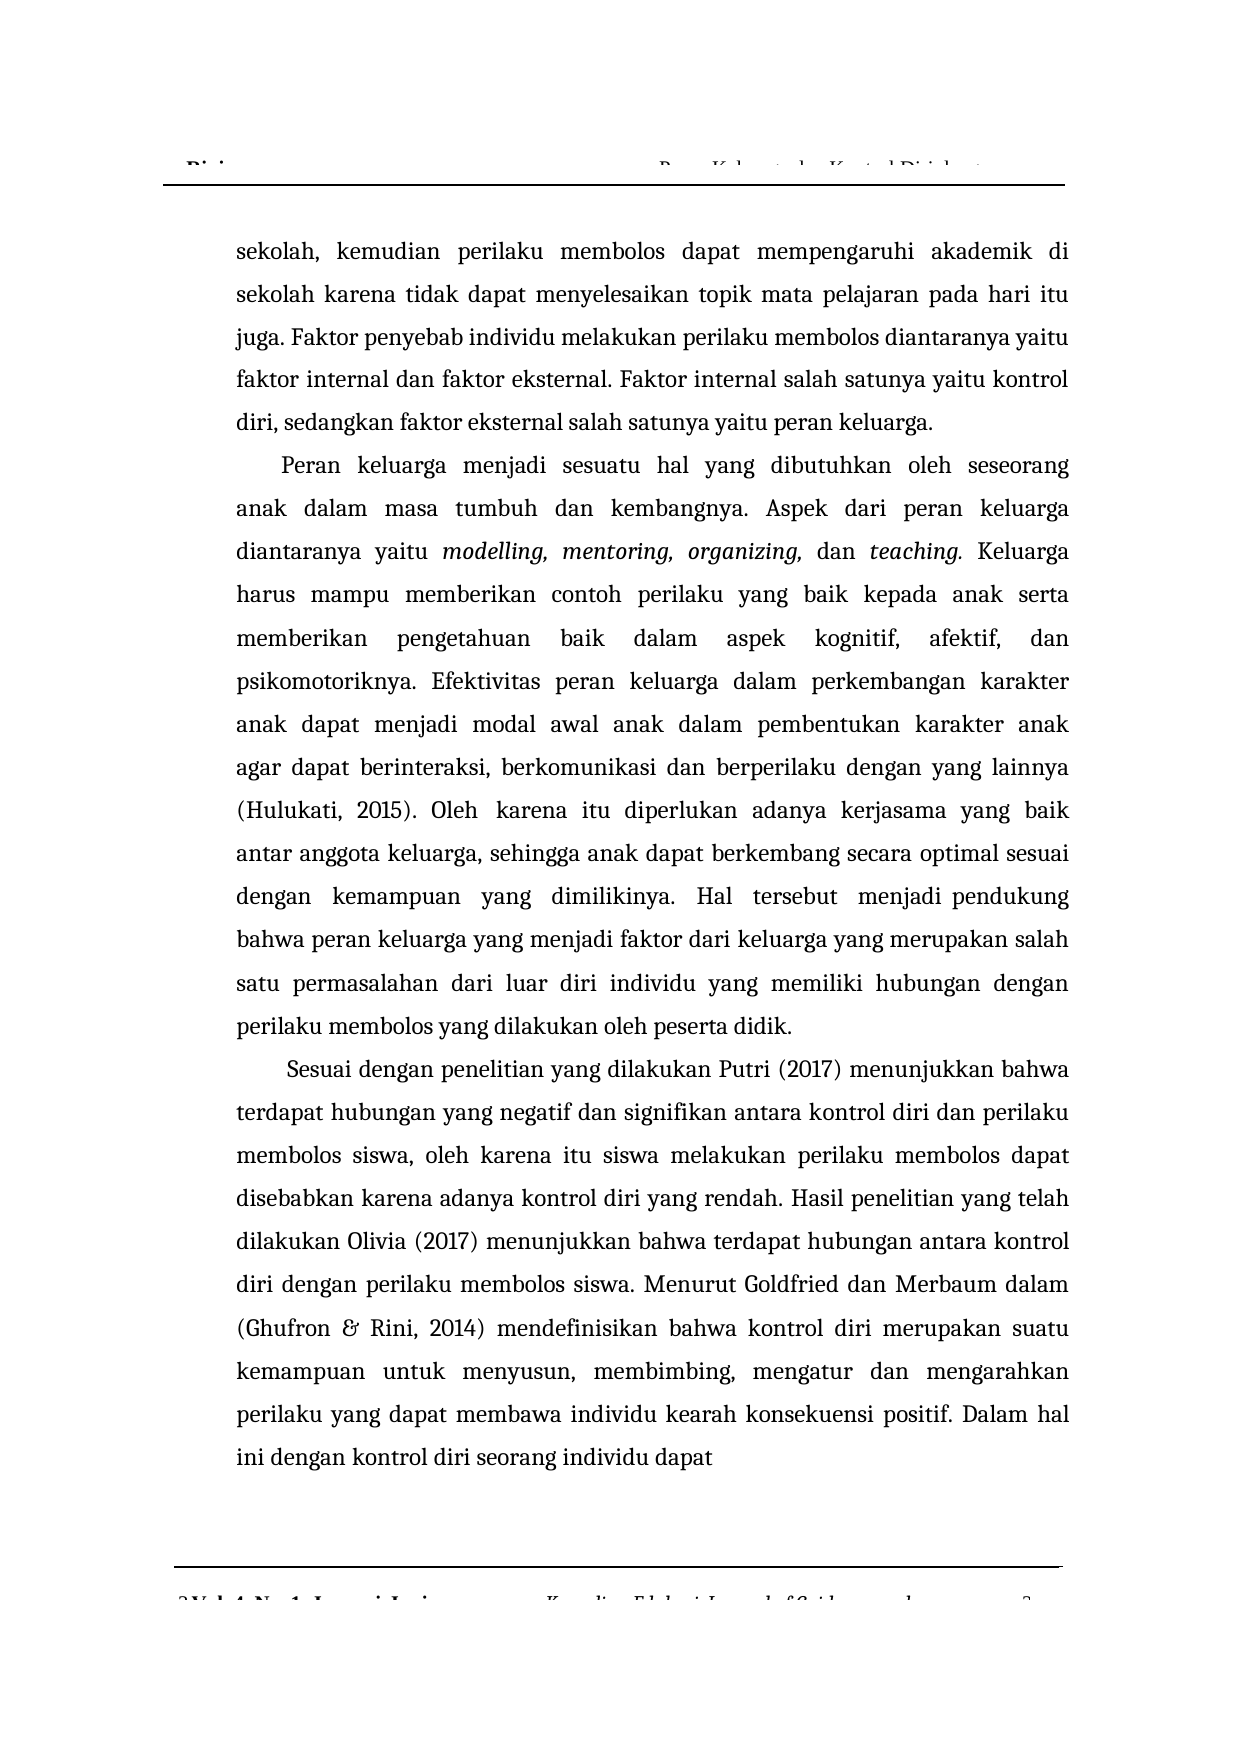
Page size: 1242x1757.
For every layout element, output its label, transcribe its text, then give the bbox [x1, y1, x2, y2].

text sekolah, kemudian perilaku membolos dapat mempengaruhi akademik di sekolah karena tidak dapat menyelesaikan topik mata pelajaran pada hari itu juga. Faktor penyebab individu melakukan perilaku membolos diantaranya yaitu faktor internal dan faktor eksternal. Faktor internal salah satunya yaitu kontrol diri, sedangkan faktor eksternal salah satunya yaitu peran keluarga. [236, 237, 1069, 437]
text Peran keluarga menjadi sesuatu hal yang dibutuhkan oleh seseorang anak dalam masa tumbuh dan kembangnya. Aspek dari peran keluarga diantaranya yaitu modelling, mentoring, organizing, dan teaching. Keluarga harus mampu memberikan contoh perilaku yang baik kepada anak serta memberikan pengetahuan baik dalam aspek kognitif, afektif, dan psikomotoriknya. Efektivitas peran keluarga dalam perkembangan karakter anak dapat menjadi modal awal anak dalam pembentukan karakter anak agar dapat berinteraksi, berkomunikasi dan berperilaku dengan yang lainnya (Hulukati, 2015). Oleh karena itu diperlukan adanya kerjasama yang baik antar anggota keluarga, sehingga anak dapat berkembang secara optimal sesuai dengan kemampuan yang dimilikinya. Hal tersebut menjadi pendukung bahwa peran keluarga yang menjadi faktor dari keluarga yang merupakan salah satu permasalahan dari luar diri individu yang memiliki hubungan dengan perilaku membolos yang dilakukan oleh peserta didik. [236, 451, 1069, 1040]
text Sesuai dengan penelitian yang dilakukan Putri (2017) menunjukkan bahwa terdapat hubungan yang negatif dan signifikan antara kontrol diri dan perilaku membolos siswa, oleh karena itu siswa melakukan perilaku membolos dapat disebabkan karena adanya kontrol diri yang rendah. Hasil penelitian yang telah dilakukan Olivia (2017) menunjukkan bahwa terdapat hubungan antara kontrol diri dengan perilaku membolos siswa. Menurut Goldfried dan Merbaum dalam (Ghufron & Rini, 2014) mendefinisikan bahwa kontrol diri merupakan suatu kemampuan untuk menyusun, membimbing, mengatur dan mengarahkan perilaku yang dapat membawa individu kearah konsekuensi positif. Dalam hal ini dengan kontrol diri seorang individu dapat [236, 1055, 1069, 1472]
